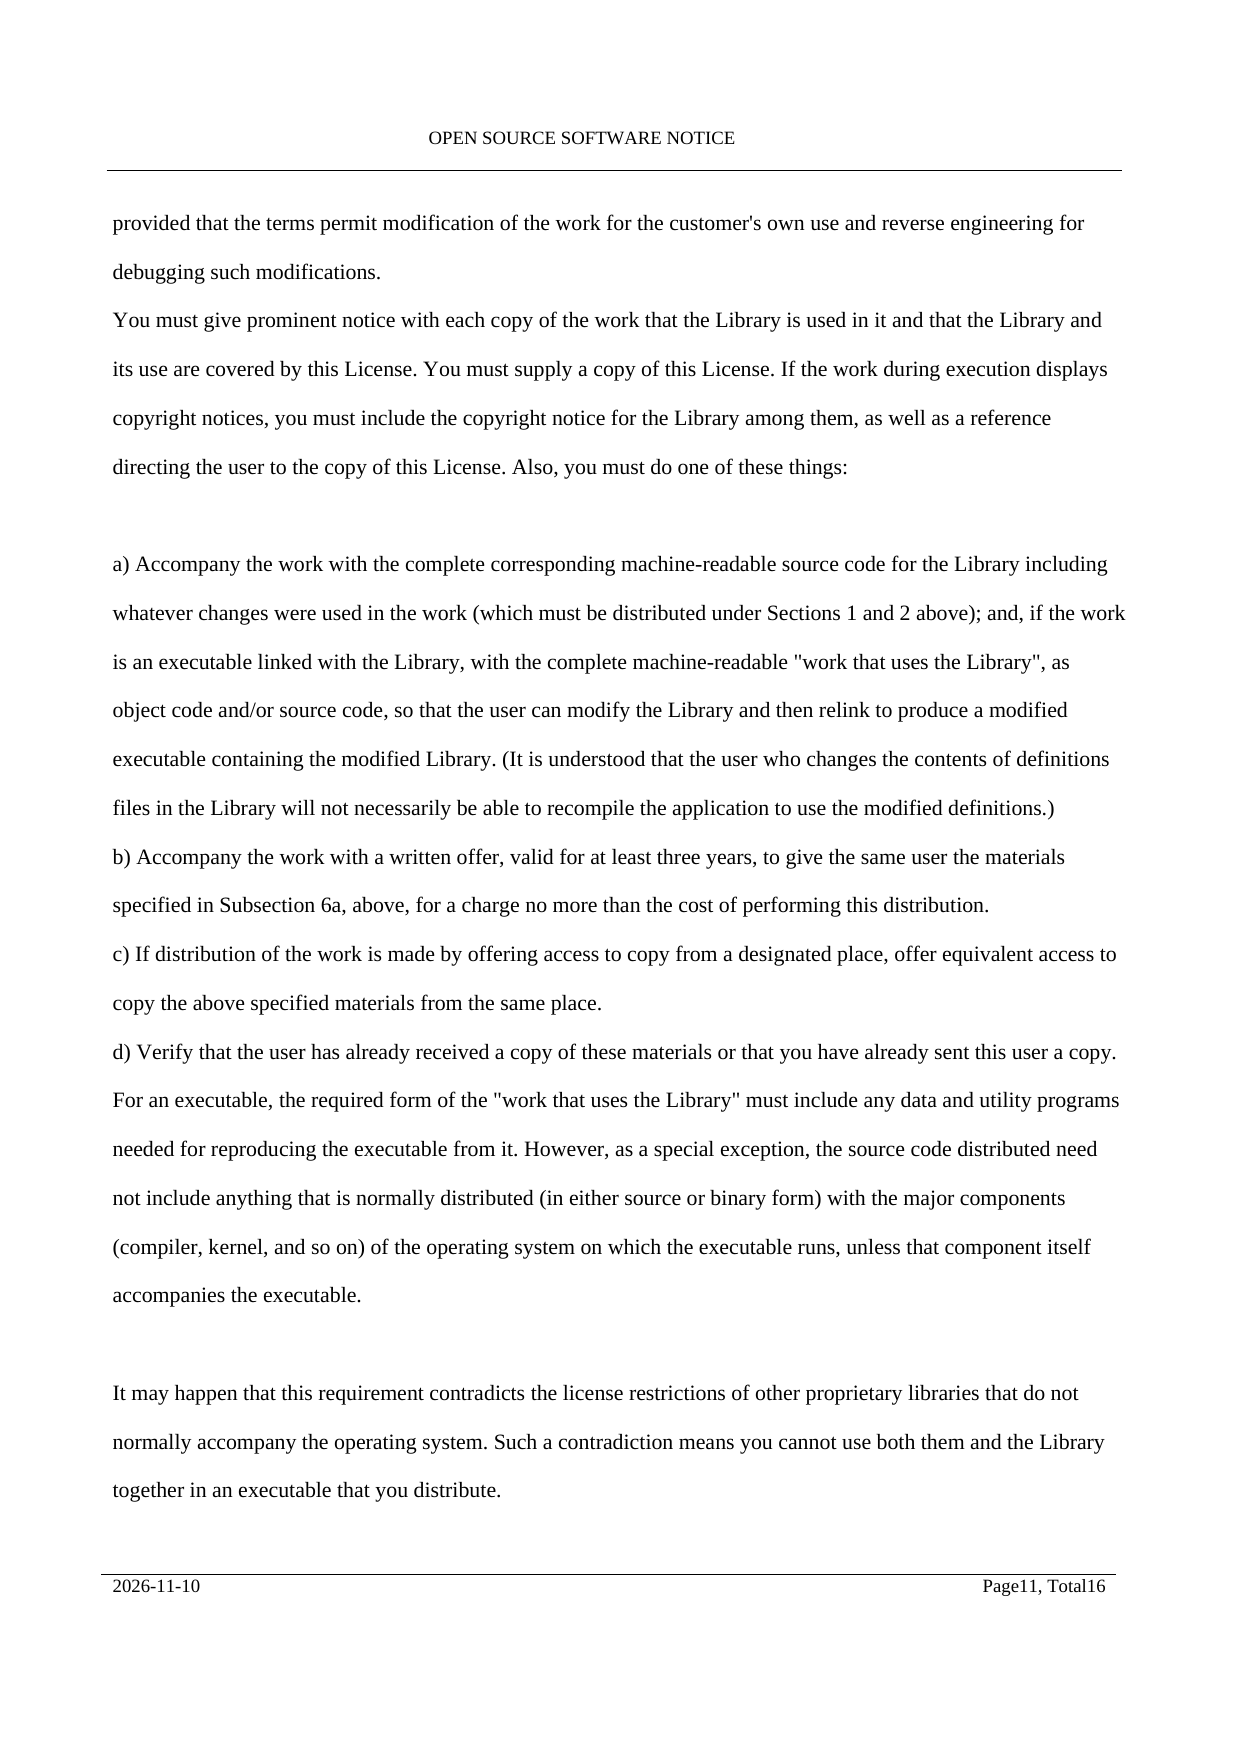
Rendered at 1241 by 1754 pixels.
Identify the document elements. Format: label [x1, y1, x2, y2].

text [112, 206, 1128, 1506]
